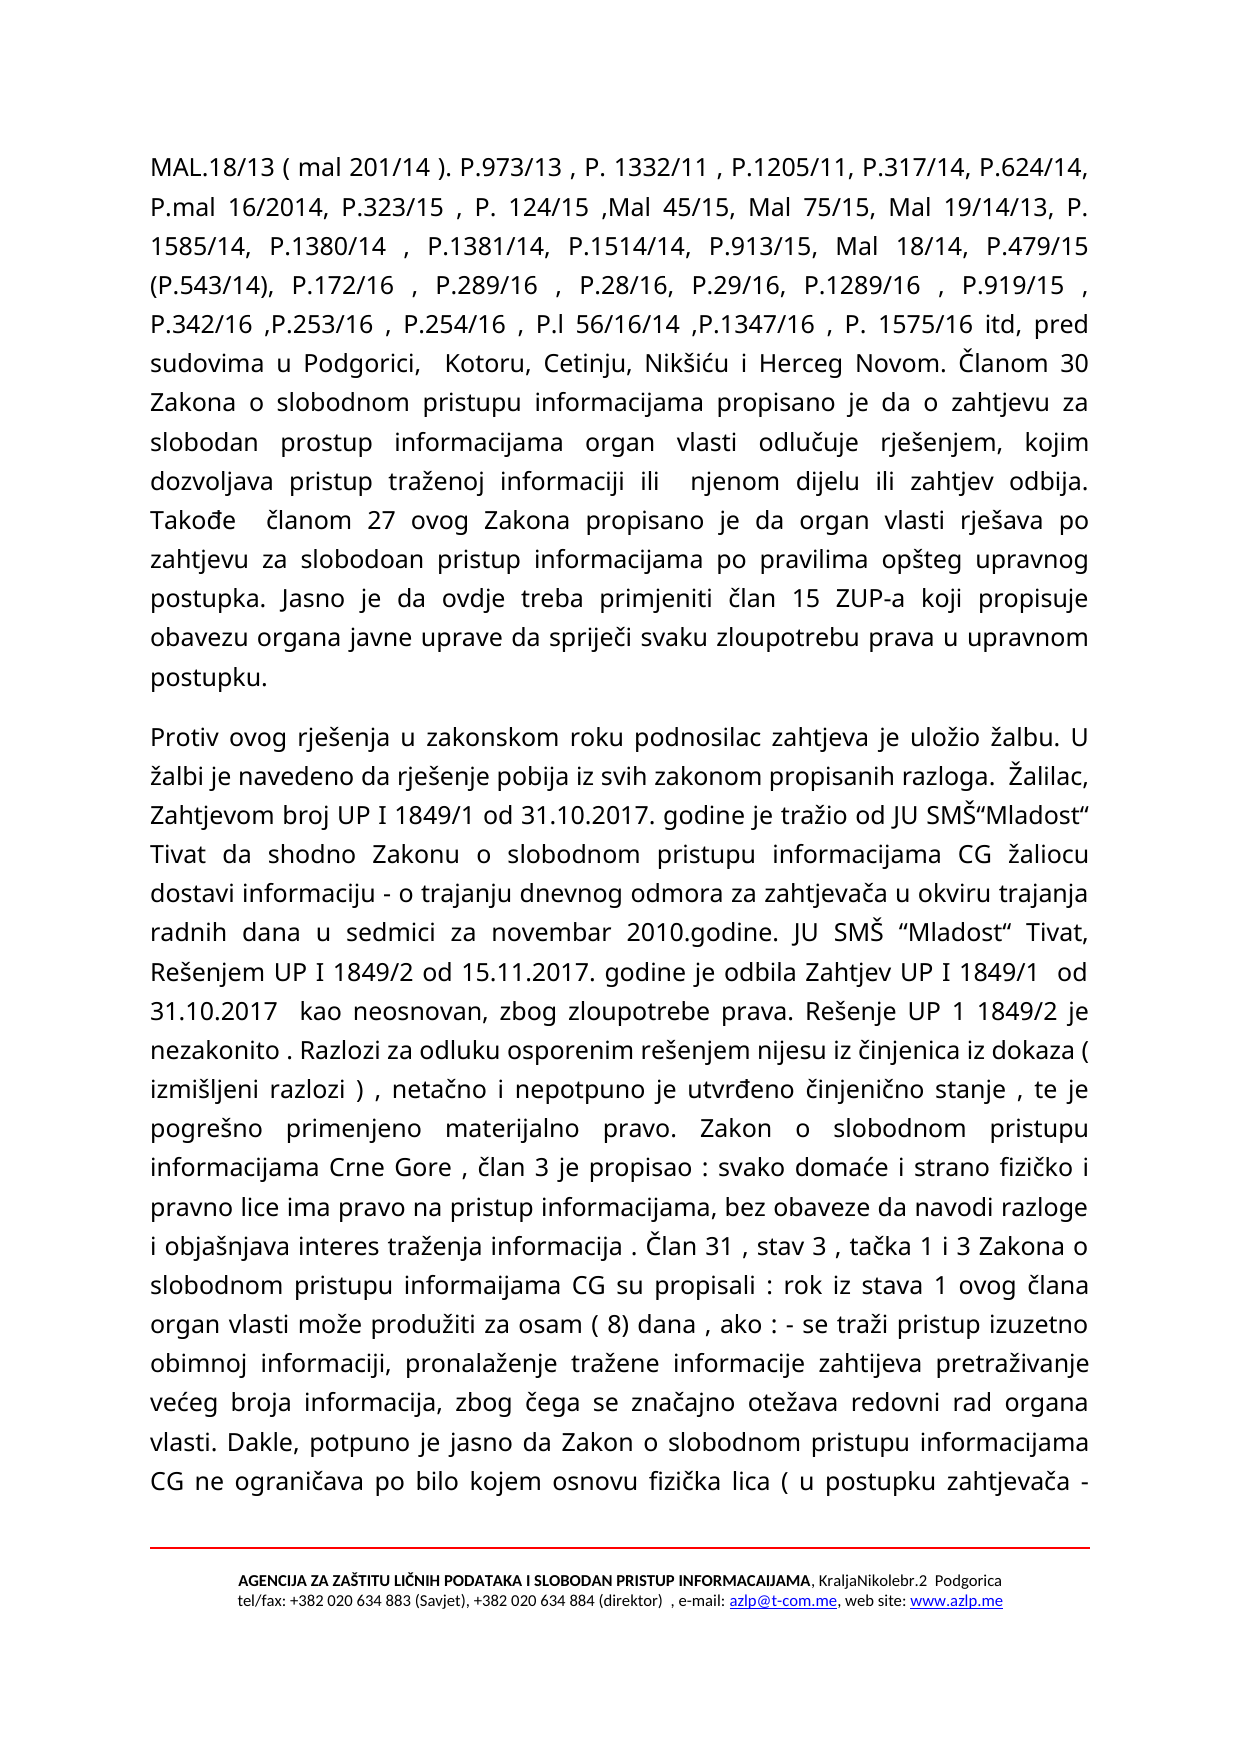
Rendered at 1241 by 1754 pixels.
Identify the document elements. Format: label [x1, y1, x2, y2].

text [150, 150, 1090, 693]
text [150, 719, 1090, 1497]
